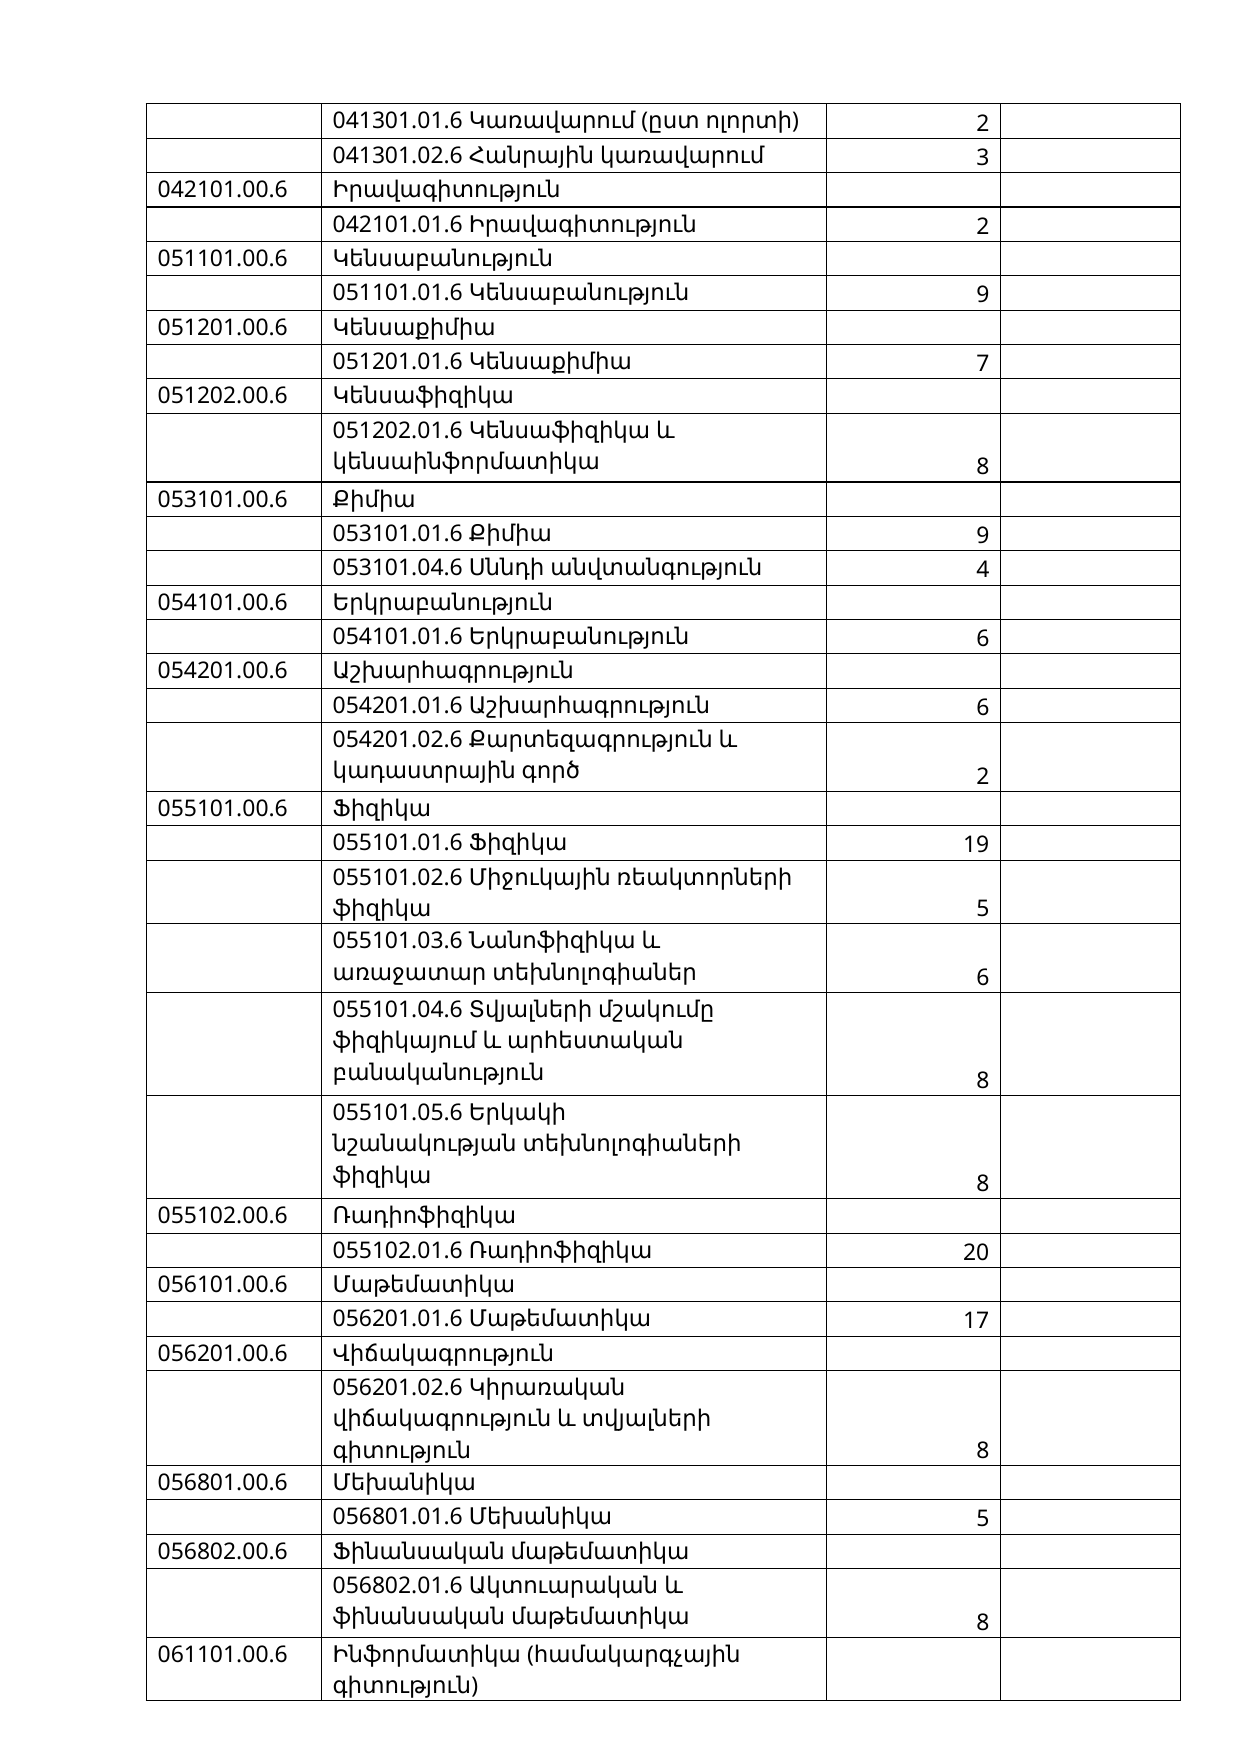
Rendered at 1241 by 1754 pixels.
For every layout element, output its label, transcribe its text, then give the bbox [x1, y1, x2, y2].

table_cell 056201.02.6 Կիրառական վիճակագրություն և տվյալների գիտություն [322, 1371, 826, 1465]
table_cell [1001, 1638, 1180, 1700]
table_cell 053101.04.6 Սննդի անվտանգություն [322, 551, 826, 584]
table_cell 055102.00.6 [147, 1199, 321, 1232]
table_cell [1001, 586, 1180, 619]
table_cell [1001, 379, 1180, 413]
table_cell 3 [827, 139, 1000, 172]
table_cell [827, 586, 1000, 619]
table_cell [1001, 1268, 1180, 1301]
table_cell [1001, 139, 1180, 172]
table_cell Մաթեմատիկա [322, 1268, 826, 1301]
table_cell 053101.01.6 Քիմիա [322, 517, 826, 550]
table_cell [827, 1466, 1000, 1499]
table_cell [1001, 1466, 1180, 1499]
table_cell 6 [827, 924, 1000, 992]
table_cell [147, 723, 321, 791]
table_cell 055101.04.6 Տվյալների մշակումը ֆիզիկայում և արհեստական բանականություն [322, 993, 826, 1095]
table_cell [1001, 689, 1180, 722]
table_cell Մեխանիկա [322, 1466, 826, 1499]
table_cell Ֆինանսական մաթեմատիկա [322, 1535, 826, 1568]
table_cell Իրավագիտություն [322, 173, 826, 206]
table_cell 055101.02.6 Միջուկային ռեակտորների ֆիզիկա [322, 861, 826, 923]
table_cell 056802.00.6 [147, 1535, 321, 1568]
table_cell [827, 792, 1000, 825]
table_cell [827, 483, 1000, 516]
table_cell [827, 654, 1000, 688]
table_cell [147, 551, 321, 584]
table_cell [827, 1337, 1000, 1370]
table_cell [147, 1500, 321, 1533]
table_cell 051101.01.6 Կենսաբանություն [322, 276, 826, 309]
table_cell [1001, 723, 1180, 791]
table_cell 9 [827, 517, 1000, 550]
table_cell 7 [827, 345, 1000, 378]
table_cell Ֆիզիկա [322, 792, 826, 825]
table_cell 051201.00.6 [147, 311, 321, 344]
table_cell 056201.00.6 [147, 1337, 321, 1370]
table_cell [1001, 345, 1180, 378]
table_cell 8 [827, 414, 1000, 481]
table_cell [1001, 654, 1180, 688]
table_cell 041301.02.6 Հանրային կառավարում [322, 139, 826, 172]
table_cell [1001, 792, 1180, 825]
table_cell [827, 242, 1000, 275]
table_cell 055101.00.6 [147, 792, 321, 825]
table_cell 055101.01.6 Ֆիզիկա [322, 826, 826, 859]
table_cell [1001, 861, 1180, 923]
table_cell [827, 1199, 1000, 1232]
table_cell Աշխարհագրություն [322, 654, 826, 688]
table_cell [1001, 311, 1180, 344]
table_cell Քիմիա [322, 483, 826, 516]
table_cell [1001, 1569, 1180, 1637]
table_cell 056101.00.6 [147, 1268, 321, 1301]
table_cell [1001, 551, 1180, 584]
table_cell 053101.00.6 [147, 483, 321, 516]
table_cell [1001, 208, 1180, 241]
table_cell [147, 861, 321, 923]
table_cell 051202.01.6 Կենսաֆիզիկա և կենսաինֆորմատիկա [322, 414, 826, 481]
table_cell [827, 1268, 1000, 1301]
table_cell 051202.00.6 [147, 379, 321, 413]
table_cell [827, 1535, 1000, 1568]
table_cell [147, 993, 321, 1095]
table_cell 041301.01.6 Կառավարում (ըստ ոլորտի) [322, 104, 826, 138]
table_cell 054101.01.6 Երկրաբանություն [322, 620, 826, 653]
table_cell 051201.01.6 Կենսաքիմիա [322, 345, 826, 378]
table_cell Կենսաֆիզիկա [322, 379, 826, 413]
table_cell [147, 517, 321, 550]
table_cell [147, 345, 321, 378]
table_cell 051101.00.6 [147, 242, 321, 275]
table_cell 054201.02.6 Քարտեզագրություն և կադաստրային գործ [322, 723, 826, 791]
table_cell [827, 311, 1000, 344]
table_cell 17 [827, 1302, 1000, 1336]
table_cell 2 [827, 208, 1000, 241]
table_cell [1001, 993, 1180, 1095]
table_cell 6 [827, 689, 1000, 722]
table_cell 054101.00.6 [147, 586, 321, 619]
table_cell 8 [827, 993, 1000, 1095]
table_cell 042101.01.6 Իրավագիտություն [322, 208, 826, 241]
table_cell [147, 1302, 321, 1336]
table_cell 8 [827, 1096, 1000, 1198]
table_cell [147, 414, 321, 481]
table_cell 20 [827, 1234, 1000, 1267]
table_cell [1001, 414, 1180, 481]
table_cell 056802.01.6 Ակտուարական և ֆինանսական մաթեմատիկա [322, 1569, 826, 1637]
table_cell [147, 826, 321, 859]
table_cell [1001, 483, 1180, 516]
table_cell [1001, 1337, 1180, 1370]
table_cell [1001, 1302, 1180, 1336]
table_cell Երկրաբանություն [322, 586, 826, 619]
table_cell Ռադիոֆիզիկա [322, 1199, 826, 1232]
table_cell [1001, 173, 1180, 206]
table_cell [1001, 1535, 1180, 1568]
table_cell Կենսաքիմիա [322, 311, 826, 344]
table_cell [147, 1096, 321, 1198]
table_cell [1001, 104, 1180, 138]
table_cell [147, 104, 321, 138]
table_cell [147, 208, 321, 241]
table_cell 8 [827, 1569, 1000, 1637]
table_cell 056801.01.6 Մեխանիկա [322, 1500, 826, 1533]
table_cell [1001, 276, 1180, 309]
table_cell 061101.00.6 [147, 1638, 321, 1700]
table_cell Վիճակագրություն [322, 1337, 826, 1370]
table_cell 054201.00.6 [147, 654, 321, 688]
table_cell 5 [827, 1500, 1000, 1533]
table_cell 6 [827, 620, 1000, 653]
table_cell [827, 173, 1000, 206]
table_cell [147, 620, 321, 653]
table_cell 19 [827, 826, 1000, 859]
table_cell 054201.01.6 Աշխարհագրություն [322, 689, 826, 722]
table_cell 055102.01.6 Ռադիոֆիզիկա [322, 1234, 826, 1267]
table_cell 2 [827, 104, 1000, 138]
table_cell [147, 276, 321, 309]
table_cell Կենսաբանություն [322, 242, 826, 275]
table_cell 055101.03.6 Նանոֆիզիկա և առաջատար տեխնոլոգիաներ [322, 924, 826, 992]
table_cell [1001, 924, 1180, 992]
table_cell [1001, 242, 1180, 275]
table_cell 056201.01.6 Մաթեմատիկա [322, 1302, 826, 1336]
table_cell 4 [827, 551, 1000, 584]
table_cell [147, 1371, 321, 1465]
table_cell [827, 1638, 1000, 1700]
table_cell [147, 924, 321, 992]
table_cell [147, 689, 321, 722]
table_cell [1001, 517, 1180, 550]
table_cell Ինֆորմատիկա (համակարգչային գիտություն) [322, 1638, 826, 1700]
table_cell 056801.00.6 [147, 1466, 321, 1499]
table_cell [1001, 1500, 1180, 1533]
table_cell [1001, 1199, 1180, 1232]
table_cell [1001, 1371, 1180, 1465]
table_cell [827, 379, 1000, 413]
table_cell [1001, 620, 1180, 653]
table_cell [147, 1569, 321, 1637]
table_cell 8 [827, 1371, 1000, 1465]
table_cell 5 [827, 861, 1000, 923]
table_cell [1001, 826, 1180, 859]
table_cell [147, 1234, 321, 1267]
table_cell [1001, 1234, 1180, 1267]
table_cell 9 [827, 276, 1000, 309]
table_cell 055101.05.6 Երկակի նշանակության տեխնոլոգիաների ֆիզիկա [322, 1096, 826, 1198]
table_cell [1001, 1096, 1180, 1198]
table_cell 042101.00.6 [147, 173, 321, 206]
table_cell [147, 139, 321, 172]
table_cell 2 [827, 723, 1000, 791]
